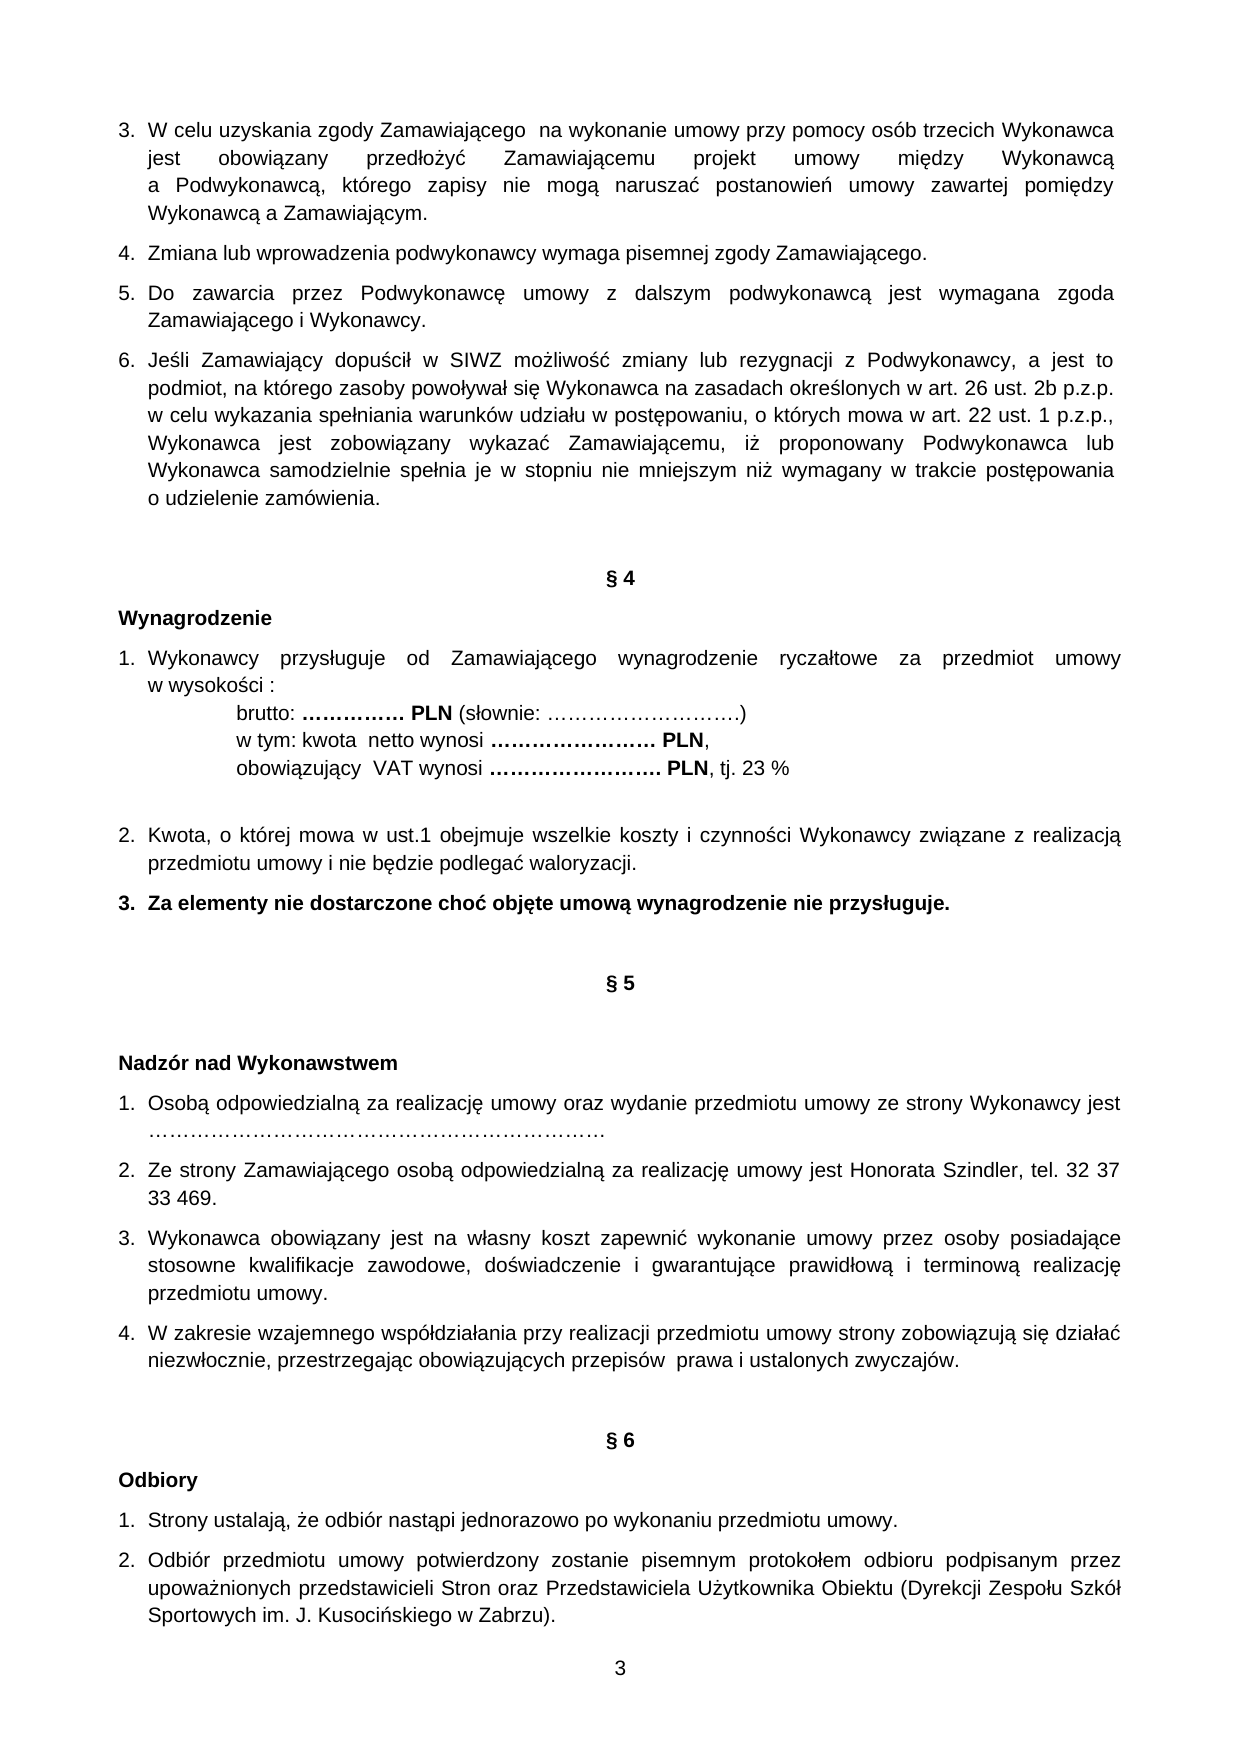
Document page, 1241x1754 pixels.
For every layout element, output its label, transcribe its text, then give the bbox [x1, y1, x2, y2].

list Kwota, o której mowa w ust.1 obejmuje wszelkie koszty i czynności Wykonawcy związane z realizacją przedmiotu umowy i nie będzie podlegać waloryzacji. [118, 823, 1122, 874]
text Nadzór nad Wykonawstwem [118, 1051, 1052, 1074]
text § 4 [118, 566, 1122, 589]
list Wykonawcy przysługuje od Zamawiającego wynagrodzenie ryczałtowe za przedmiot umowy w wysokości : [118, 646, 1122, 697]
list Zmiana lub wprowadzenia podwykonawcy wymaga pisemnej zgody Zamawiającego. [118, 241, 1115, 264]
list W zakresie wzajemnego współdziałania przy realizacji przedmiotu umowy strony zobowiązują się działać niezwłocznie, przestrzegając obowiązujących przepisów prawa i ustalonych zwyczajów. [118, 1321, 1122, 1372]
list Strony ustalają, że odbiór nastąpi jednorazowo po wykonaniu przedmiotu umowy. [118, 1508, 1122, 1532]
text Odbiory [118, 1468, 1052, 1492]
list W celu uzyskania zgody Zamawiającego na wykonanie umowy przy pomocy osób trzecich Wykonawca jest obowiązany przedłożyć Zamawiającemu projekt umowy między Wykonawcą a Podwykonawcą, którego zapisy nie mogą naruszać postanowień umowy zawartej pomiędzy Wykonawcą a Zamawiającym. [118, 118, 1115, 224]
list Osobą odpowiedzialną za realizację umowy oraz wydanie przedmiotu umowy ze strony Wykonawcy jest ………………………………………………………… [118, 1091, 1122, 1142]
list Do zawarcia przez Podwykonawcę umowy z dalszym podwykonawcą jest wymagana zgoda Zamawiającego i Wykonawcy. [118, 281, 1115, 332]
list Odbiór przedmiotu umowy potwierdzony zostanie pisemnym protokołem odbioru podpisanym przez upoważnionych przedstawicieli Stron oraz Przedstawiciela Użytkownika Obiektu (Dyrekcji Zespołu Szkół Sportowych im. J. Kusocińskiego w Zabrzu). [118, 1548, 1122, 1627]
list Ze strony Zamawiającego osobą odpowiedzialną za realizację umowy jest Honorata Szindler, tel. 32 37 33 469. [118, 1158, 1122, 1209]
text w tym: kwota netto wynosi …………………… PLN, [236, 728, 1122, 752]
list Jeśli Zamawiający dopuścił w SIWZ możliwość zmiany lub rezygnacji z Podwykonawcy, a jest to podmiot, na którego zasoby powoływał się Wykonawca na zasadach określonych w art. 26 ust. 2b p.z.p. w celu wykazania spełniania warunków udziału w postępowaniu, o których mowa w art. 22 ust. 1 p.z.p., Wykonawca jest zobowiązany wykazać Zamawiającemu, iż proponowany Podwykonawca lub Wykonawca samodzielnie spełnia je w stopniu nie mniejszym niż wymagany w trakcie postępowania o udzielenie zamówienia. [118, 348, 1115, 509]
text Wynagrodzenie [118, 606, 1052, 629]
text § 6 [118, 1428, 1122, 1452]
text brutto: …………… PLN (słownie: ……………………….) [236, 701, 1122, 724]
list Za elementy nie dostarczone choć objęte umową wynagrodzenie nie przysługuje. [118, 891, 1122, 914]
text obowiązujący VAT wynosi ……………………. PLN, tj. 23 % [236, 756, 1122, 779]
list Wykonawca obowiązany jest na własny koszt zapewnić wykonanie umowy przez osoby posiadające stosowne kwalifikacje zawodowe, doświadczenie i gwarantujące prawidłową i terminową realizację przedmiotu umowy. [118, 1226, 1122, 1304]
text § 5 [118, 971, 1122, 994]
